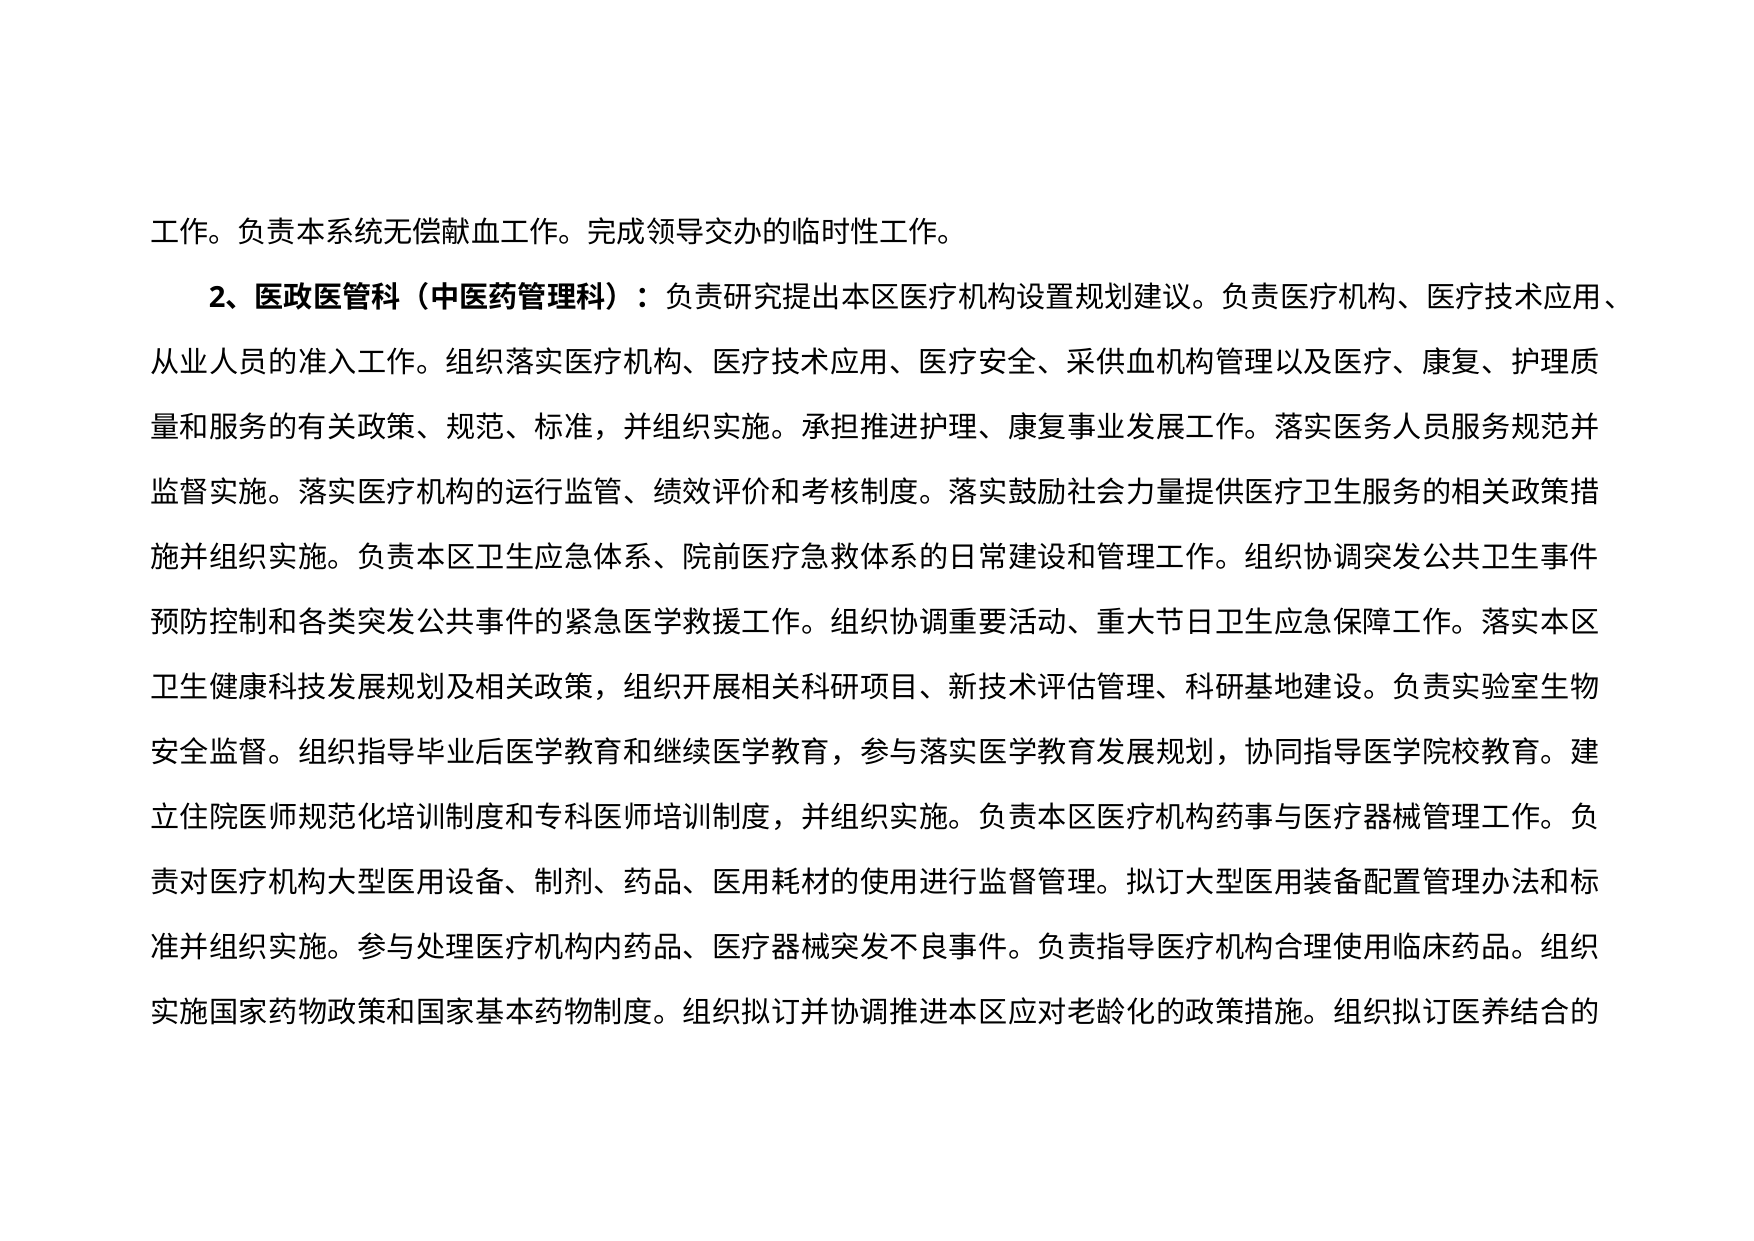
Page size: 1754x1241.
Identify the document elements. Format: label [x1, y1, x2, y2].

text [150, 198, 1604, 263]
text [150, 263, 1604, 1043]
